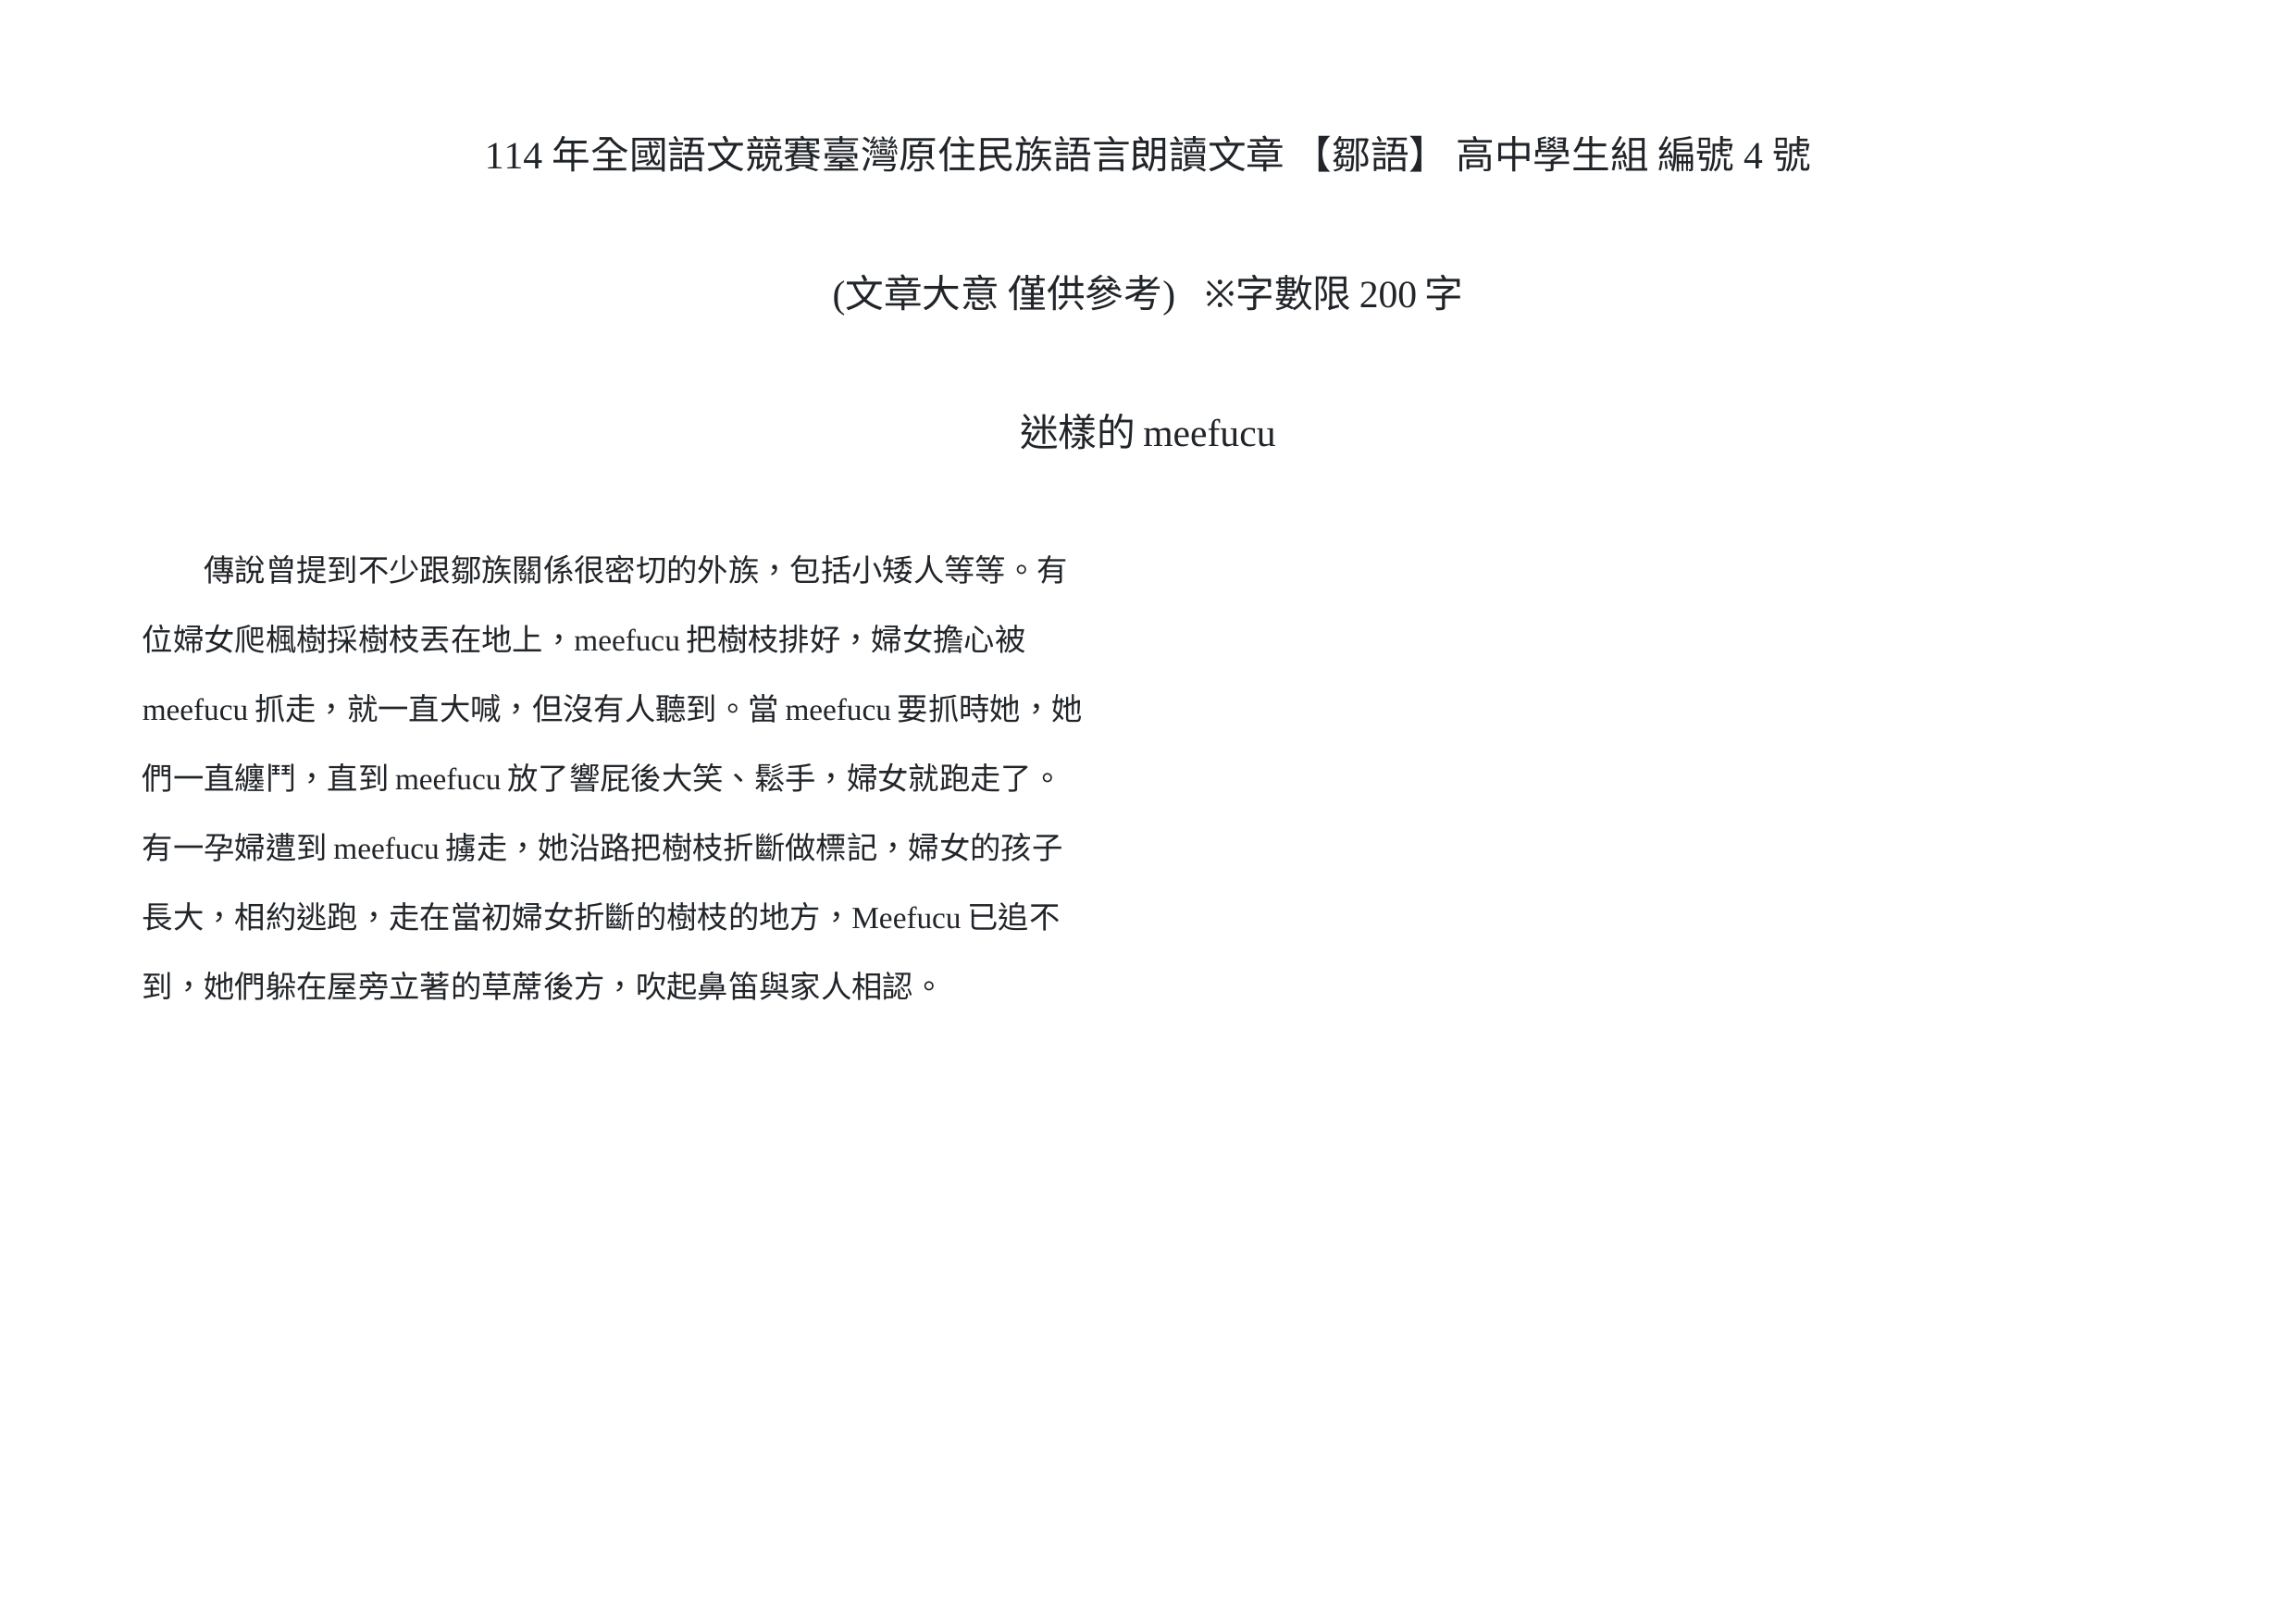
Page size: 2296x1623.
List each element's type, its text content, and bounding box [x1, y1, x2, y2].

text 114 年全國語文競賽臺灣原住民族語言朗讀文章 【鄒語】 高中學生組 編號 4 號 [142, 118, 2153, 187]
text (文章大意 僅供參考) ※字數限200字 [142, 256, 2153, 326]
text 迷樣的meefucu [142, 395, 2153, 465]
text 傳說曾提到不少跟鄒族關係很密切的外族，包括小矮人等等。有位婦女爬楓樹採樹枝丟在地上，meefucu把樹枝排好，婦女擔心被meefucu抓走，就一直大喊，但沒有人聽到。當meefucu要抓時她，她們一直纏鬥，直到meefucu放了響屁後大笑、鬆手，婦女就跑走了。有一孕婦遭到meefucu擄走，她沿路把樹枝折斷做標記，婦女的孩子長大，相約逃跑，走在當初婦女折斷的樹枝的地方，Meefucu已追不到，她們躲在屋旁立著的草蓆後方，吹起鼻笛與家人相認。 [142, 534, 1090, 1020]
